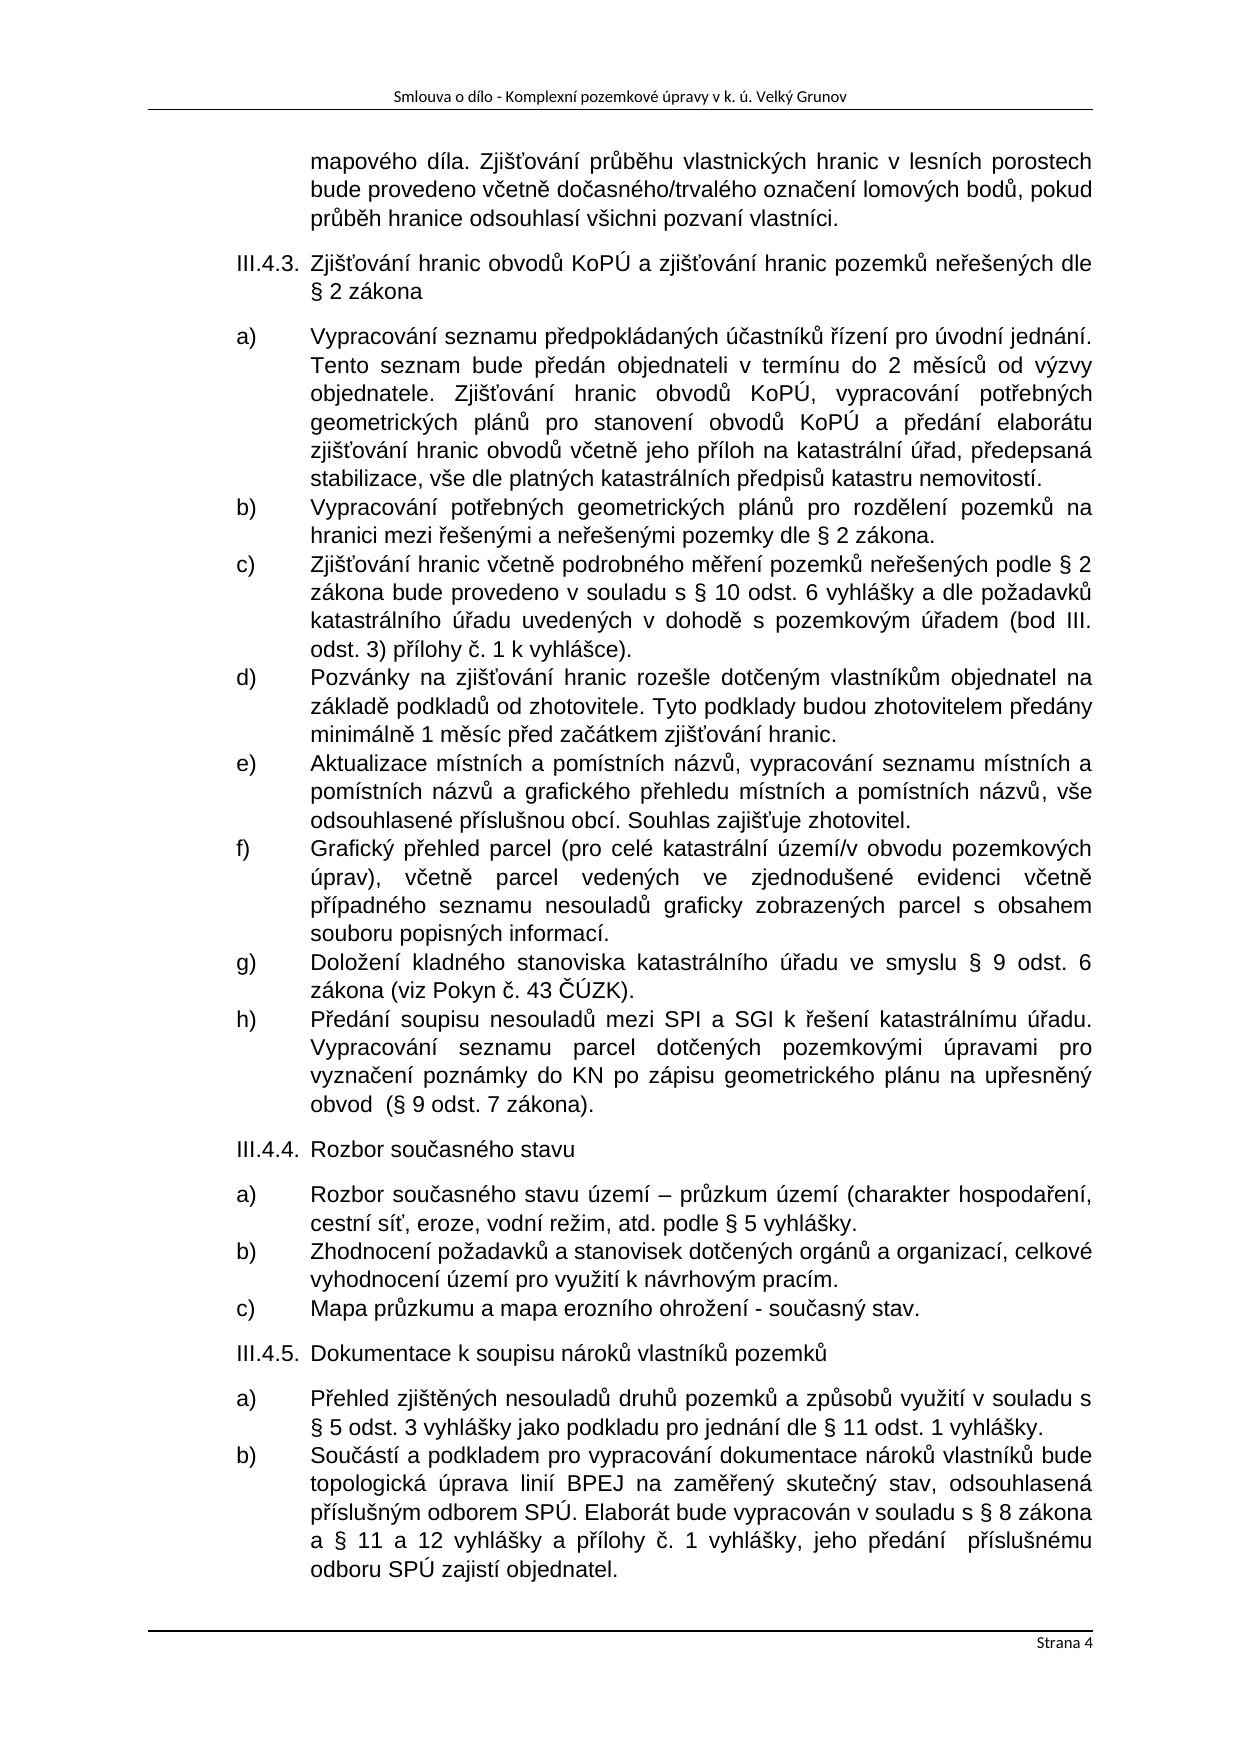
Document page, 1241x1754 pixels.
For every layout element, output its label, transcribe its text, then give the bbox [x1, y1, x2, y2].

text Rozbor současného stavu území – průzkum území (charakter hospodaření, cestní síť, eroze, vodní režim, atd. podle § 5 vyhlášky. [236, 1181, 1093, 1236]
text Mapa průzkumu a mapa erozního ohrožení - současný stav. [236, 1295, 1093, 1321]
text Rozbor současného stavu [236, 1136, 1093, 1162]
text Vypracování potřebných geometrických plánů pro rozdělení pozemků na hranici mezi řešenými a neřešenými pozemky dle § 2 zákona. [236, 494, 1093, 548]
text Součástí a podkladem pro vypracování dokumentace nároků vlastníků bude topologická úprava linií BPEJ na zaměřený skutečný stav, odsouhlasená příslušným odborem SPÚ. Elaborát bude vypracován v souladu s § 8 zákona a § 11 a 12 vyhlášky a přílohy č. 1 vyhlášky, jeho předání příslušnému odboru SPÚ zajistí objednatel. [236, 1442, 1093, 1582]
text Pozvánky na zjišťování hranic rozešle dotčeným vlastníkům objednatel na základě podkladů od zhotovitele. Tyto podklady budou zhotovitelem předány minimálně 1 měsíc před začátkem zjišťování hranic. [236, 664, 1093, 748]
text Grafický přehled parcel (pro celé katastrální území/v obvodu pozemkových úprav), včetně parcel vedených ve zjednodušené evidenci včetně případného seznamu nesouladů graficky zobrazených parcel s obsahem souboru popisných informací. [236, 835, 1093, 947]
text Doložení kladného stanoviska katastrálního úřadu ve smyslu § 9 odst. 6 zákona (viz Pokyn č. 43 ČÚZK). [236, 949, 1093, 1003]
text Přehled zjištěných nesouladů druhů pozemků a způsobů využití v souladu s § 5 odst. 3 vyhlášky jako podkladu pro jednání dle § 11 odst. 1 vyhlášky. [236, 1385, 1093, 1440]
text Zjišťování hranic obvodů KoPÚ a zjišťování hranic pozemků neřešených dle § 2 zákona [236, 249, 1093, 304]
text Vypracování seznamu předpokládaných účastníků řízení pro úvodní jednání. Tento seznam bude předán objednateli v termínu do 2 měsíců od výzvy objednatele. Zjišťování hranic obvodů KoPÚ, vypracování potřebných geometrických plánů pro stanovení obvodů KoPÚ a předání elaborátu zjišťování hranic obvodů včetně jeho příloh na katastrální úřad, předepsaná stabilizace, vše dle platných katastrálních předpisů katastru nemovitostí. [236, 323, 1093, 492]
text Předání soupisu nesouladů mezi SPI a SGI k řešení katastrálnímu úřadu. Vypracování seznamu parcel dotčených pozemkovými úpravami pro vyznačení poznámky do KN po zápisu geometrického plánu na upřesněný obvod (§ 9 odst. 7 zákona). [236, 1006, 1093, 1117]
text Aktualizace místních a pomístních názvů, vypracování seznamu místních a pomístních názvů a grafického přehledu místních a pomístních názvů, vše odsouhlasené příslušnou obcí. Souhlas zajišťuje zhotovitel. [236, 750, 1093, 833]
text Zhodnocení požadavků a stanovisek dotčených orgánů a organizací, celkové vyhodnocení území pro využití k návrhovým pracím. [236, 1238, 1093, 1293]
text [236, 148, 1093, 231]
text Dokumentace k soupisu nároků vlastníků pozemků [236, 1340, 1093, 1366]
text Zjišťování hranic včetně podrobného měření pozemků neřešených podle § 2 zákona bude provedeno v souladu s § 10 odst. 6 vyhlášky a dle požadavků katastrálního úřadu uvedených v dohodě s pozemkovým úřadem (bod III. odst. 3) přílohy č. 1 k vyhlášce). [236, 551, 1093, 662]
